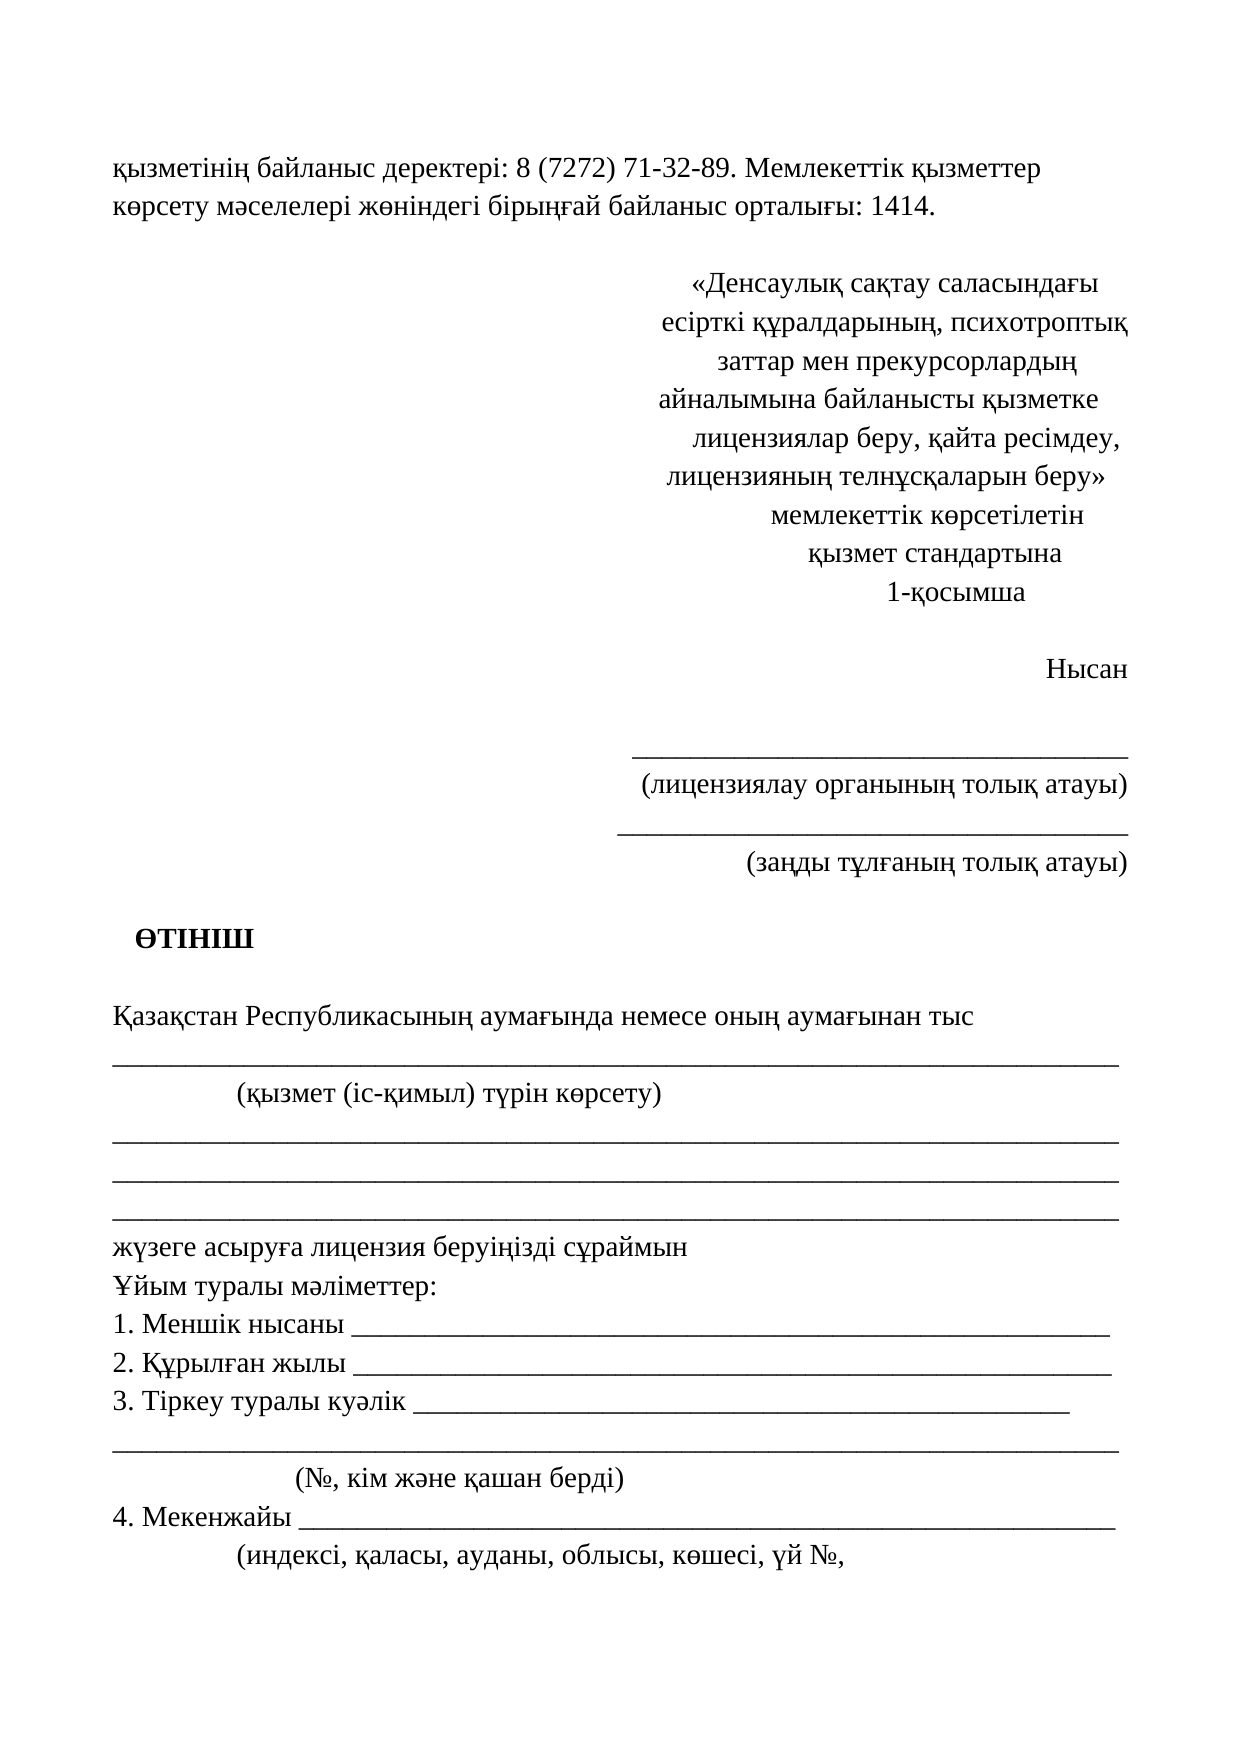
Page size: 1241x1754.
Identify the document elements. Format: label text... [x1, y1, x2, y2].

text «Денсаулық сақтау саласындағы есірткі құралдарының, психотроптық заттар мен прекурсорлардың айналымына байланысты қызметке лицензиялар беру, қайта ресімдеу, лицензияның телнұсқаларын беру» мемлекеттік көрсетілетін қызмет стандартына 1-қосымша [112, 266, 1128, 607]
text Нысан [112, 651, 1128, 684]
text __________________________________ (лицензиялау органының толық атауы) ___________________________________ (заңды тұлғаның толық атауы) [112, 728, 1128, 877]
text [112, 998, 1128, 1571]
text ӨТІНІШ [112, 921, 1128, 954]
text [112, 150, 1128, 222]
